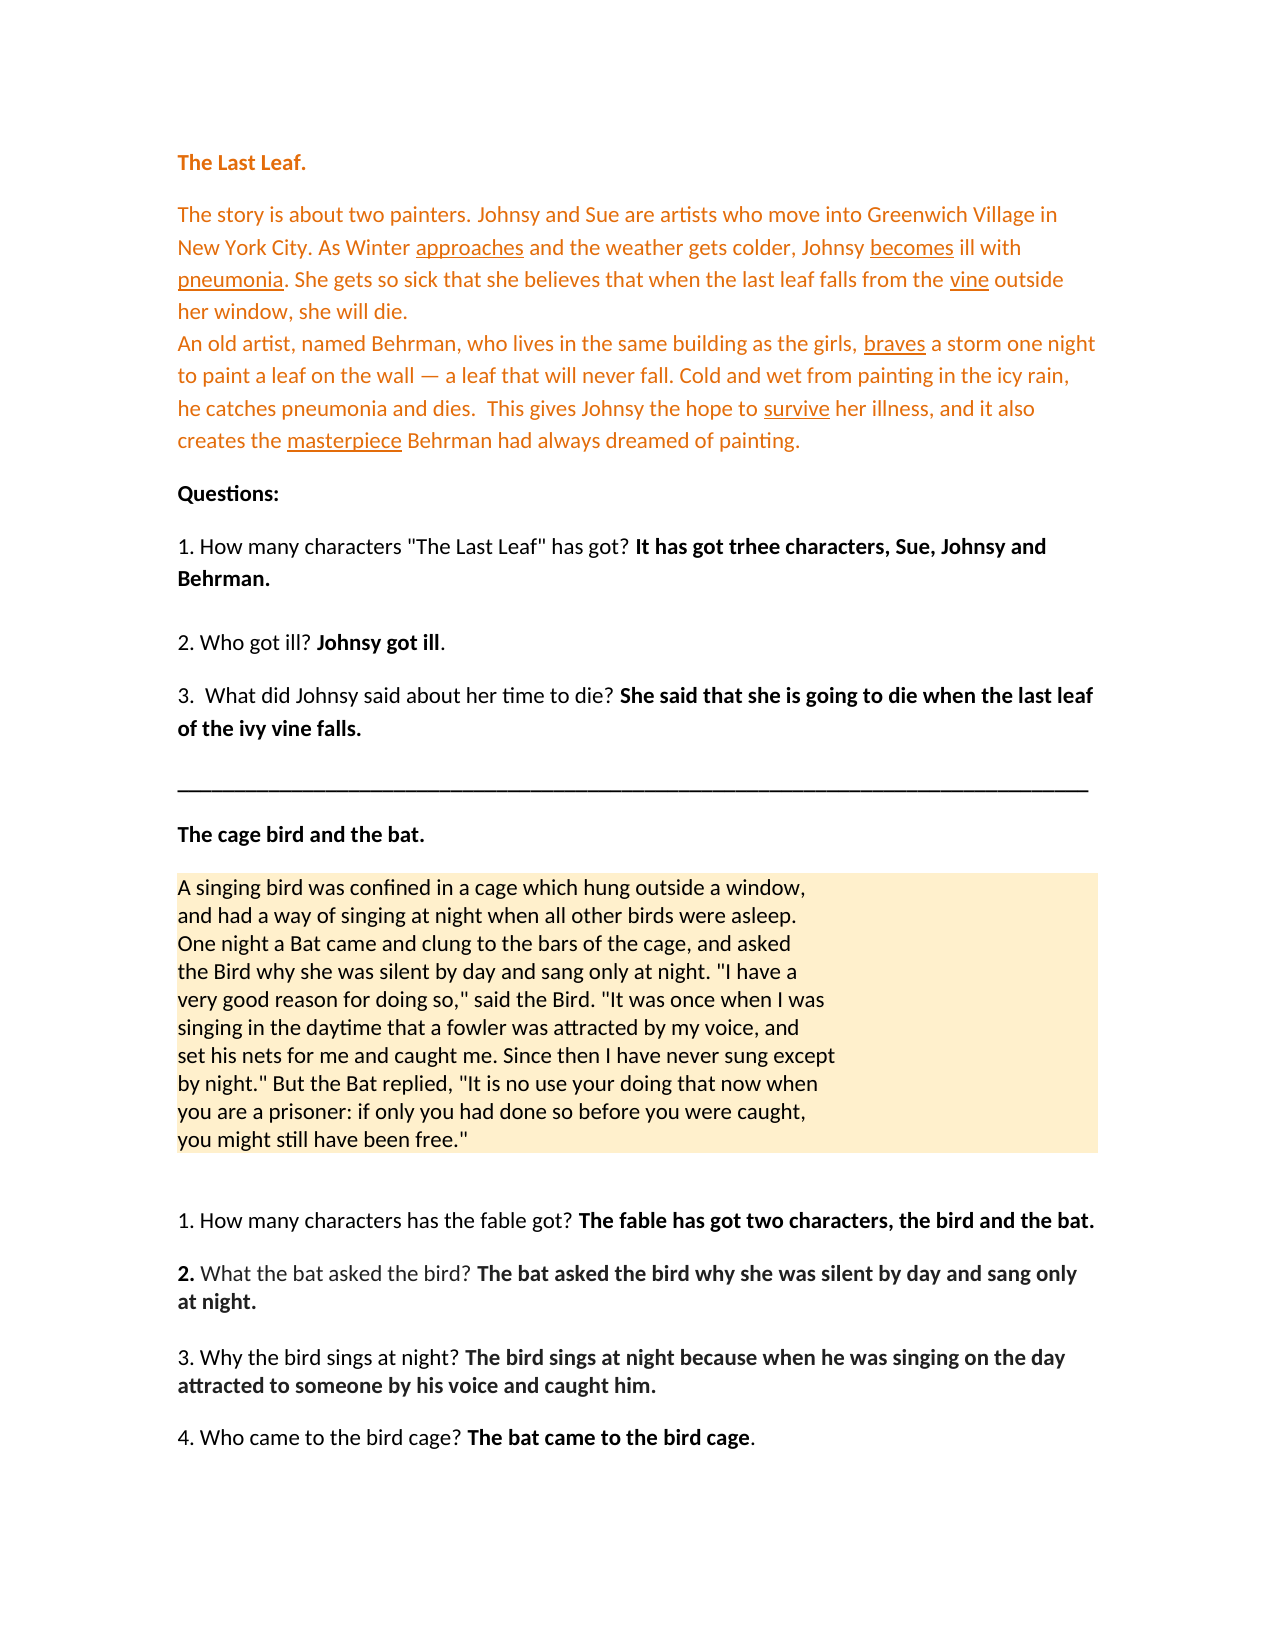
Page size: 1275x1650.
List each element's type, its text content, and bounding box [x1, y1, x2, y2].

text A singing bird was confined in a cage which hung outside a window, [177, 873, 1098, 901]
text Questions: [177, 479, 1098, 507]
text 2. What the bat asked the bird? The bat asked the bird why she was silent by day and sang only at night. [177, 1259, 1098, 1315]
text you are a prisoner: if only you had done so before you were caught, [177, 1097, 1098, 1125]
text The Last Leaf. [177, 148, 1098, 176]
text singing in the daytime that a fowler was attracted by my voice, and [177, 1013, 1098, 1041]
text One night a Bat came and clung to the bars of the cage, and asked [177, 929, 1098, 957]
text The cage bird and the bat. [177, 820, 1098, 848]
text the Bird why she was silent by day and sang only at night. "I have a [177, 957, 1098, 985]
text very good reason for doing so," said the Bird. "It was once when I was [177, 985, 1098, 1013]
text 1. How many characters has the fable got? The fable has got two characters, the bird and the bat. [177, 1206, 1098, 1234]
text 4. Who came to the bird cage? The bat came to the bird cage. [177, 1423, 1098, 1451]
text 1. How many characters "The Last Leaf" has got? It has got trhee characters, Sue, Johnsy and Behrman. 2. Who got ill? Johnsy got ill. [177, 532, 1098, 657]
text 3. Why the bird sings at night? The bird sings at night because when he was singing on the day attracted to someone by his voice and caught him. [177, 1343, 1098, 1399]
text ________________________________________________________________________________ [177, 767, 1098, 795]
text you might still have been free." [177, 1125, 1098, 1153]
text 3. What did Johnsy said about her time to die? She said that she is going to die when the last leaf of the ivy vine falls. [177, 682, 1098, 742]
text The story is about two painters. Johnsy and Sue are artists who move into Greenwich Village in New York City. As Winter approaches and the weather gets colder, Johnsy becomes ill with pneumonia. She gets so sick that she believes that when the last leaf falls from the vine outside her window, she will die. An old artist, named Behrman, who lives in the same building as the girls, braves a storm one night to paint a leaf on the wall — a leaf that will never fall. Cold and wet from painting in the icy rain, he catches pneumonia and dies. This gives Johnsy the hope to survive her illness, and it also creates the masterpiece Behrman had always dreamed of painting. [177, 201, 1098, 454]
text set his nets for me and caught me. Since then I have never sung except [177, 1041, 1098, 1069]
text and had a way of singing at night when all other birds were asleep. [177, 901, 1098, 929]
text by night." But the Bat replied, "It is no use your doing that now when [177, 1069, 1098, 1097]
